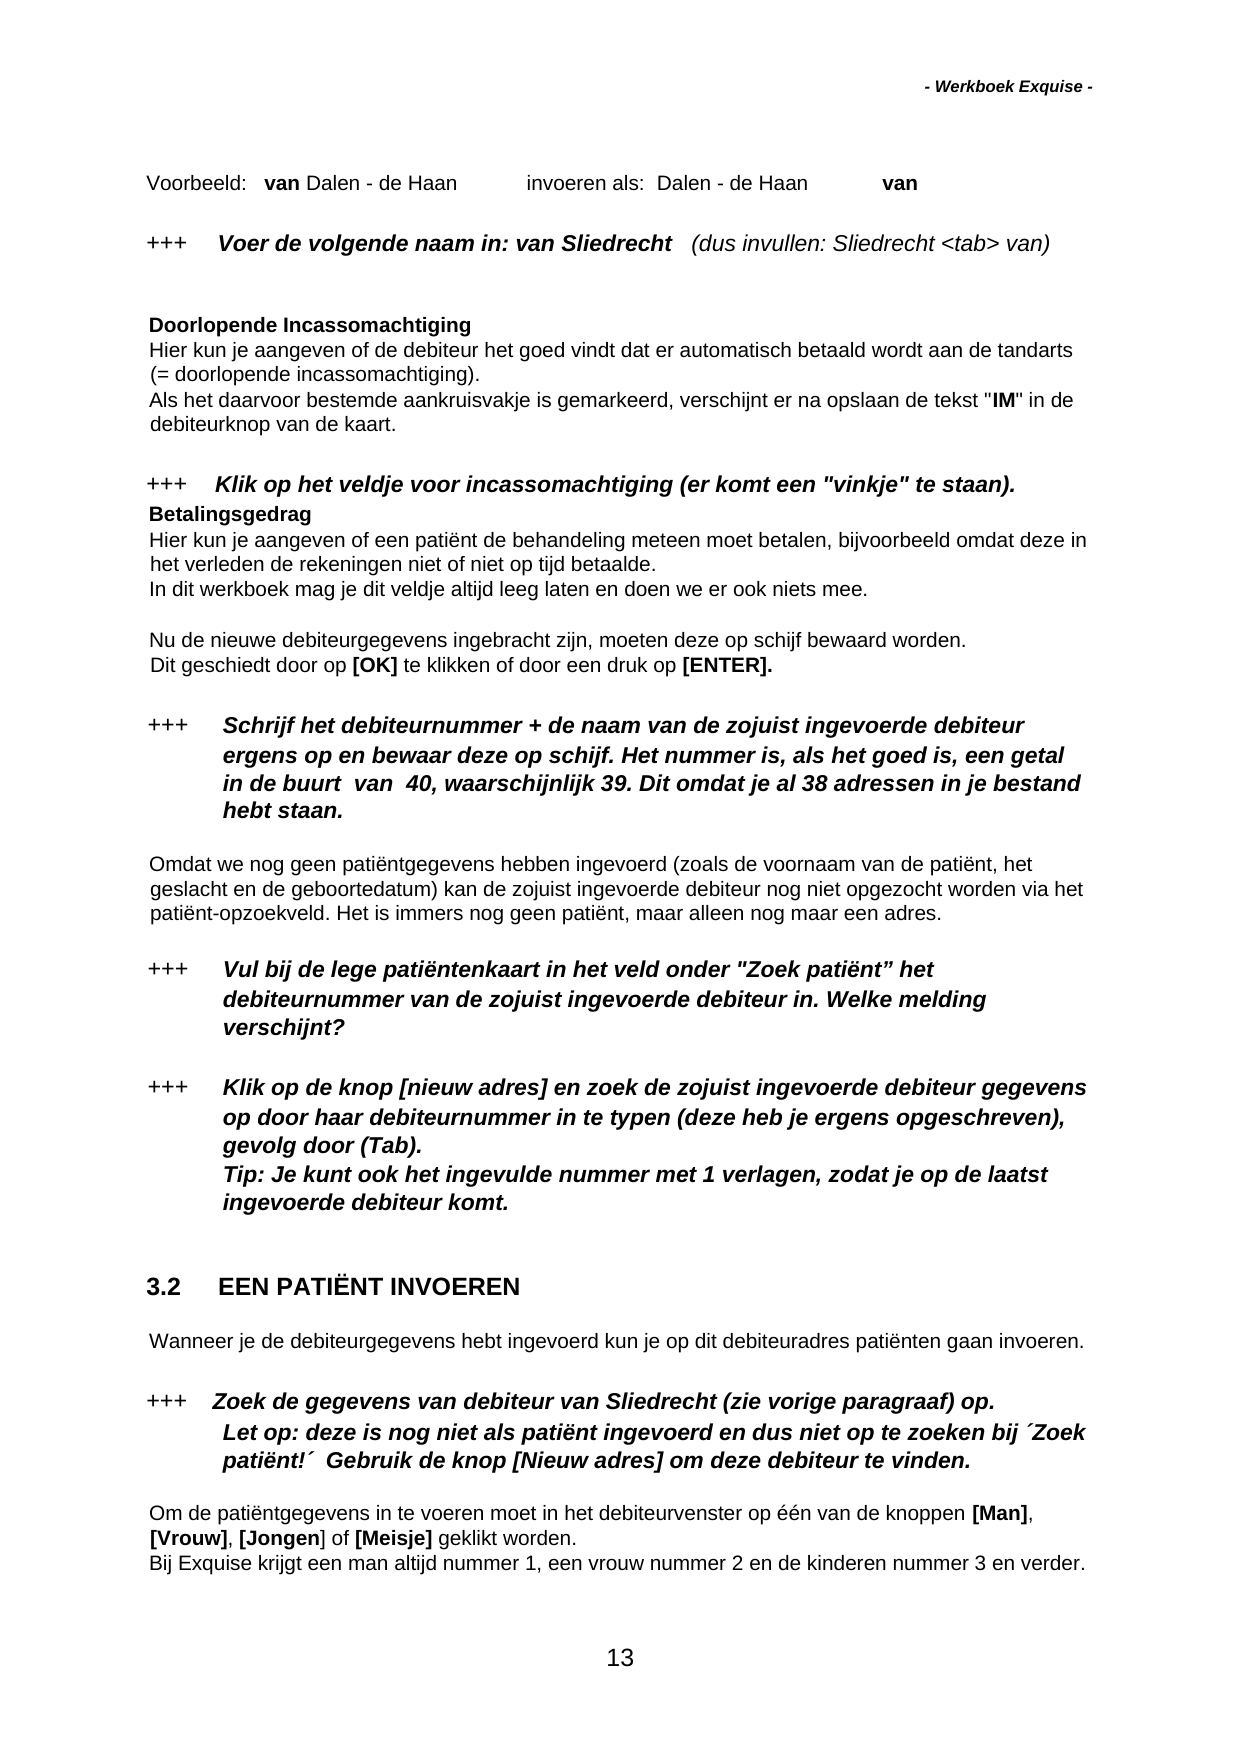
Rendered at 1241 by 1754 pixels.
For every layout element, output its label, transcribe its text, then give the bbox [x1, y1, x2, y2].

text Voorbeeld: van Dalen - de Haan invoeren als: Dalen - de Haan van [146, 171, 1091, 195]
text +++ Vul bij de lege patiëntenkaart in het veld onder "Zoek patiënt” het debiteurnummer van de zojuist ingevoerde debiteur in. Welke melding verschijnt? [147, 952, 1091, 1040]
text Let op: deze is nog niet als patiënt ingevoerd en dus niet op te zoeken bij ´Zoek patiënt!´ Gebruik de knop [Nieuw adres] om deze debiteur te vinden. [147, 1419, 1091, 1473]
text Wanneer je de debiteurgegevens hebt ingevoerd kun je op dit debiteuradres patiënten gaan invoeren. [149, 1329, 1091, 1353]
text In dit werkboek mag je dit veldje altijd leeg laten en doen we er ook niets mee. [149, 577, 1091, 601]
text +++ Klik op de knop [nieuw adres] en zoek de zojuist ingevoerde debiteur gegevens op door haar debiteurnummer in te typen (deze heb je ergens opgeschreven), gevolg door (Tab). [147, 1070, 1091, 1159]
text Bij Exquise krijgt een man altijd nummer 1, een vrouw nummer 2 en de kinderen nummer 3 en verder. [149, 1551, 1091, 1575]
subtitle 3.2 EEN PATIËNT INVOEREN [146, 1272, 1091, 1301]
text Nu de nieuwe debiteurgegevens ingebracht zijn, moeten deze op schijf bewaard worden. Dit geschiedt door op [OK] te klikken of door een druk op [ENTER]. [149, 628, 998, 677]
text +++ Schrijf het debiteurnummer + de naam van de zojuist ingevoerde debiteur ergens op en bewaar deze op schijf. Het nummer is, als het goed is, een getal in de buurt van 40, waarschijnlijk 39. Dit omdat je al 38 adressen in je bestand hebt staan. [147, 707, 1091, 824]
text +++ Klik op het veldje voor incassomachtiging (er komt een "vinkje" te staan). [146, 467, 1091, 500]
text Hier kun je aangeven of de debiteur het goed vindt dat er automatisch betaald wordt aan de tandarts (= doorlopende incassomachtiging). [149, 338, 1091, 386]
text Om de patiëntgegevens in te voeren moet in het debiteurvenster op één van de knoppen [Man], [Vrouw], [Jongen] of [Meisje] geklikt worden. [149, 1501, 1091, 1549]
text +++ Zoek de gegevens van debiteur van Sliedrecht (zie vorige paragraaf) op. [146, 1384, 1091, 1416]
text Omdat we nog geen patiëntgegevens hebben ingevoerd (zoals de voornaam van de patiënt, het geslacht en de geboortedatum) kan de zojuist ingevoerde debiteur nog niet opgezocht worden via het patiënt-opzoekveld. Het is immers nog geen patiënt, maar alleen nog maar een adres. [149, 852, 1091, 925]
text +++ Voer de volgende naam in: van Sliedrecht (dus invullen: Sliedrecht <tab> van) [146, 226, 1091, 259]
subtitle Doorlopende Incassomachtiging [149, 312, 1091, 336]
text Als het daarvoor bestemde aankruisvakje is gemarkeerd, verschijnt er na opslaan de tekst "IM" in de debiteurknop van de kaart. [149, 387, 1091, 436]
text Tip: Je kunt ook het ingevulde nummer met 1 verlagen, zodat je op de laatst ingevoerde debiteur komt. [147, 1161, 1091, 1215]
text Hier kun je aangeven of een patiënt de behandeling meteen moet betalen, bijvoorbeeld omdat deze in het verleden de rekeningen niet of niet op tijd betaalde. [149, 527, 1091, 576]
subtitle Betalingsgedrag [149, 502, 1091, 526]
